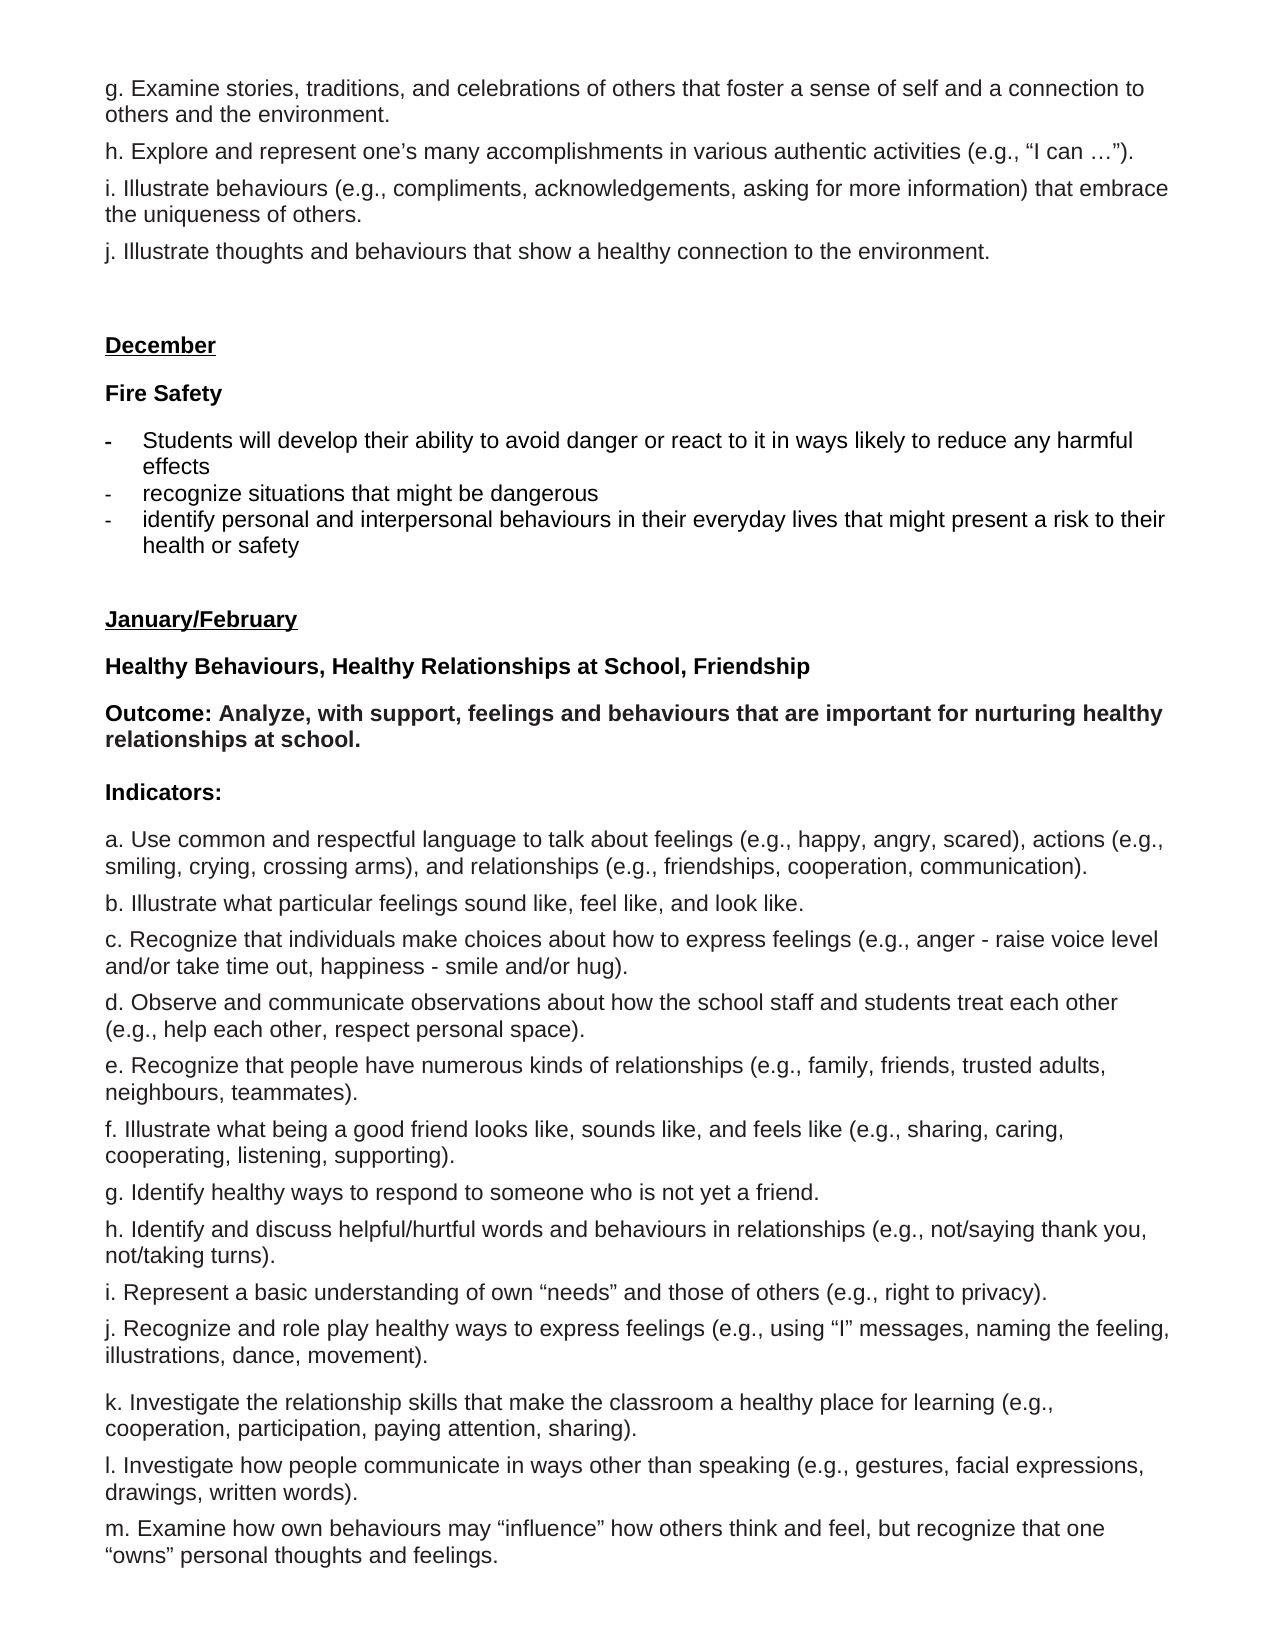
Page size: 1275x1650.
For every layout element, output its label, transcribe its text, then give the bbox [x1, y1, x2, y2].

text i. Represent a basic understanding of own “needs” and those of others (e.g., right to privacy). [105, 1279, 1170, 1305]
text Indicators: [105, 779, 1170, 806]
text h. Explore and represent one’s many accomplishments in various authentic activities (e.g., “I can …”). [105, 138, 1170, 164]
text h. Identify and discuss helpful/hurtful words and behaviours in relationships (e.g., not/saying thank you, not/taking turns). [105, 1216, 1170, 1268]
text January/February [105, 606, 1170, 632]
text k. Investigate the relationship skills that make the classroom a healthy place for learning (e.g., cooperation, participation, paying attention, sharing). [105, 1389, 1170, 1442]
text d. Observe and communicate observations about how the school staff and students treat each other (e.g., help each other, respect personal space). [105, 989, 1170, 1042]
text j. Recognize and role play healthy ways to express feelings (e.g., using “I” messages, naming the feeling, illustrations, dance, movement). [105, 1315, 1170, 1368]
list recognize situations that might be dangerous [105, 479, 1170, 506]
list identify personal and interpersonal behaviours in their everyday lives that might present a risk to their health or safety [105, 506, 1170, 558]
text i. Illustrate behaviours (e.g., compliments, acknowledgements, asking for more information) that embrace the uniqueness of others. [105, 175, 1170, 228]
text Fire Safety [105, 379, 1170, 406]
text f. Illustrate what being a good friend looks like, sounds like, and feels like (e.g., sharing, caring, cooperating, listening, supporting). [105, 1116, 1170, 1168]
text j. Illustrate thoughts and behaviours that show a healthy connection to the environment. [105, 238, 1170, 264]
text e. Recognize that people have numerous kinds of relationships (e.g., family, friends, trusted adults, neighbours, teammates). [105, 1052, 1170, 1105]
text m. Examine how own behaviours may “influence” how others think and feel, but recognize that one “owns” personal thoughts and feelings. [105, 1515, 1170, 1568]
text a. Use common and respectful language to talk about feelings (e.g., happy, angry, scared), actions (e.g., smiling, crying, crossing arms), and relationships (e.g., friendships, cooperation, communication). [105, 826, 1170, 879]
text g. Identify healthy ways to respond to someone who is not yet a friend. [105, 1179, 1170, 1205]
list Students will develop their ability to avoid danger or react to it in ways likely to reduce any harmful effects [105, 427, 1170, 479]
text g. Examine stories, traditions, and celebrations of others that foster a sense of self and a connection to others and the environment. [105, 75, 1170, 128]
text Outcome: Analyze, with support, feelings and behaviours that are important for nurturing healthy relationships at school. [105, 700, 1170, 753]
text l. Investigate how people communicate in ways other than speaking (e.g., gestures, facial expressions, drawings, written words). [105, 1452, 1170, 1505]
text December [105, 332, 1170, 359]
text b. Illustrate what particular feelings sound like, feel like, and look like. [105, 889, 1170, 916]
text c. Recognize that individuals make choices about how to express feelings (e.g., anger - raise voice level and/or take time out, happiness - smile and/or hug). [105, 926, 1170, 979]
text Healthy Behaviours, Healthy Relationships at School, Friendship [105, 653, 1170, 679]
